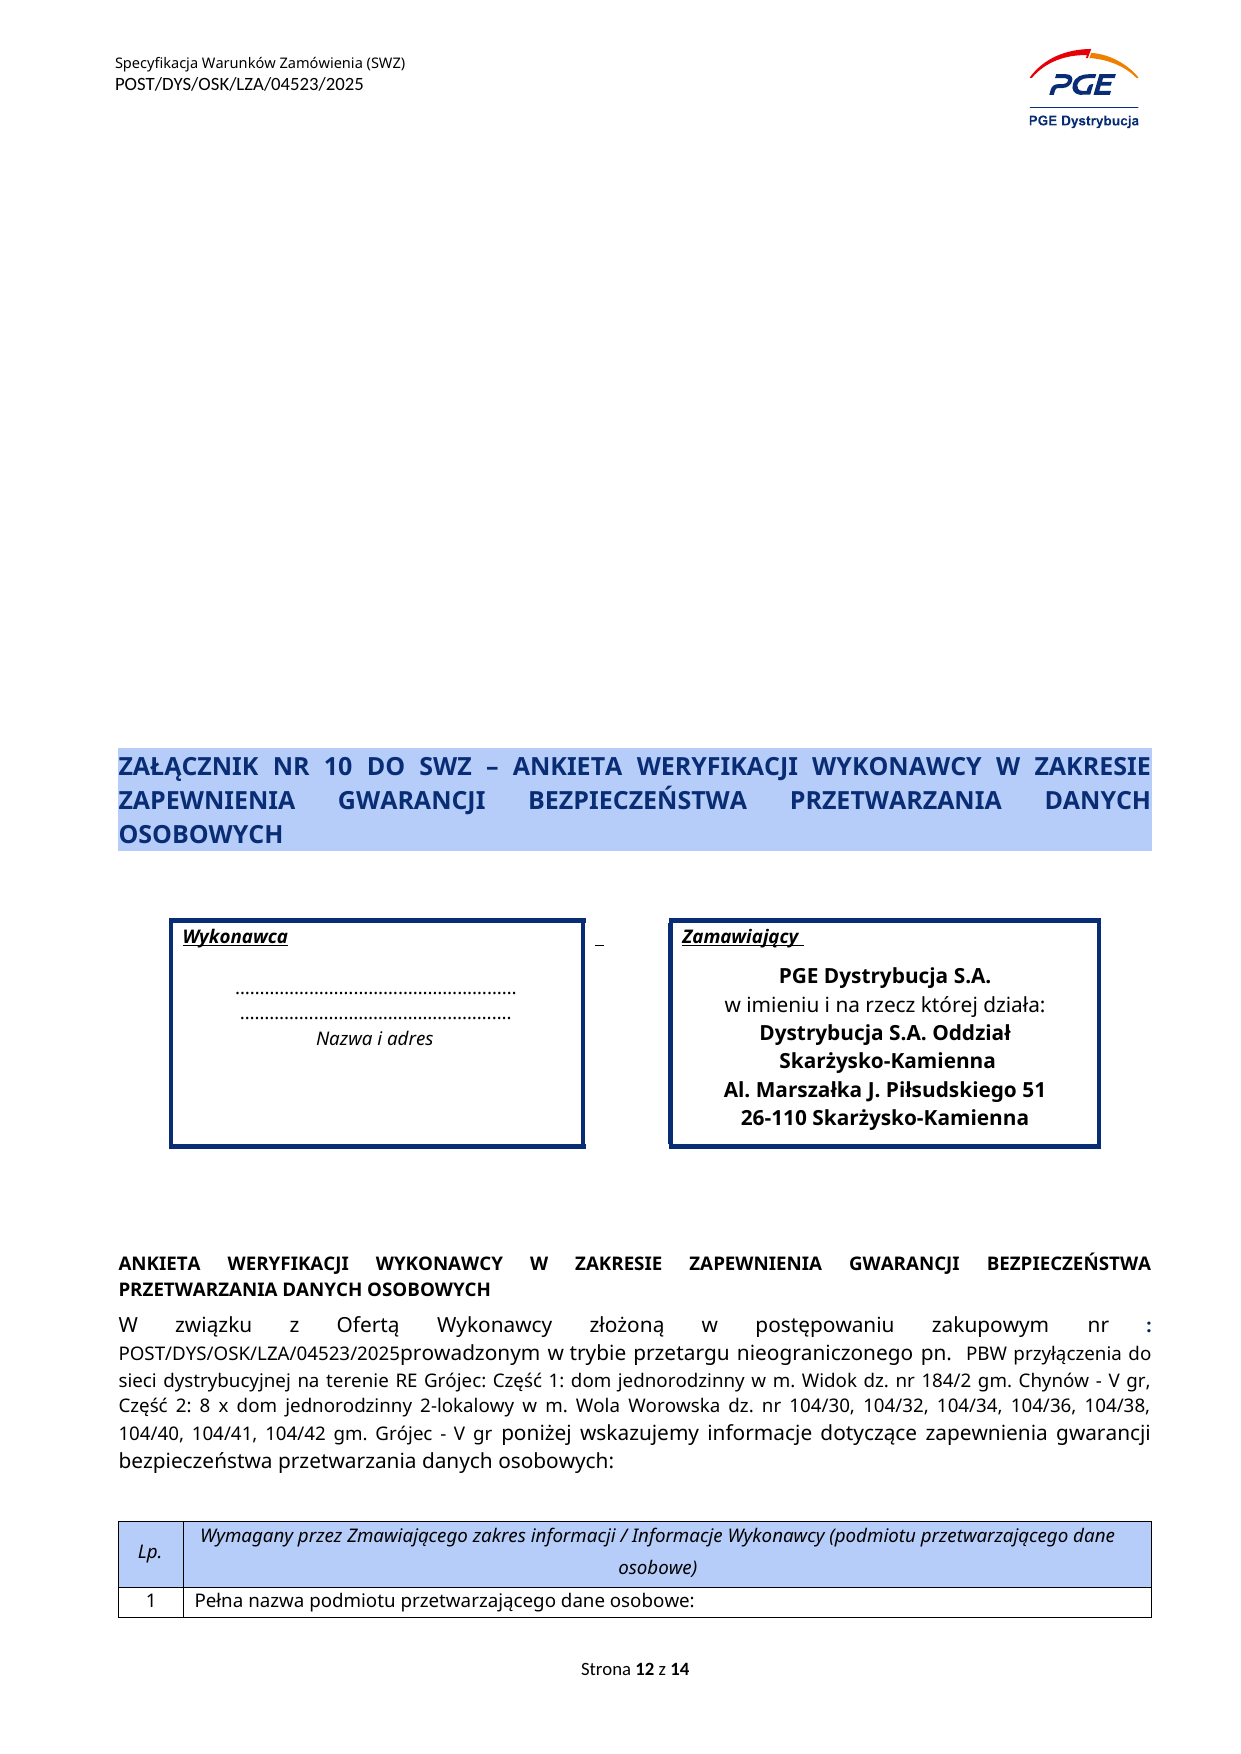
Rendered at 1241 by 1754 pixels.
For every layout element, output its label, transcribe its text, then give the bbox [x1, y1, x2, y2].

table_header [184, 1522, 1151, 1587]
table_header [585, 918, 669, 1144]
subtitle ZAŁĄCZNIK NR 10 DO SWZ – ANKIETA WERYFIKACJI WYKONAWCY W ZAKRESIE ZAPEWNIENIA GWARANCJI BEZPIECZEŃSTWA PRZETWARZANIA DANYCH OSOBOWYCH [118, 748, 1152, 851]
text ANKIETA WERYFIKACJI WYKONAWCY W ZAKRESIE ZAPEWNIENIA GWARANCJI BEZPIECZEŃSTWA PRZETWARZANIA DANYCH OSOBOWYCH [118, 1251, 1152, 1302]
text W związku z Ofertą Wykonawcy złożoną w postępowaniu zakupowym nr : prowadzonym w trybie przetargu nieograniczonego pn. poniżej wskazujemy informacje dotyczące zapewnienia gwarancji bezpieczeństwa przetwarzania danych osobowych: [118, 1310, 1152, 1475]
table_header Wykonawca ………………………………………………… ………………………………………………. Nazwa i adres [173, 923, 581, 1144]
table_header Lp. [119, 1522, 183, 1587]
table_header Zamawiający PGE Dystrybucja S.A. w imieniu i na rzecz której działa: Dystrybucja S.A. Oddział Skarżysko-Kamienna Al. Marszałka J. Piłsudskiego 51 26-110 Skarżysko-Kamienna [673, 923, 1097, 1144]
table_cell 1 [119, 1588, 183, 1617]
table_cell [184, 1588, 1151, 1617]
